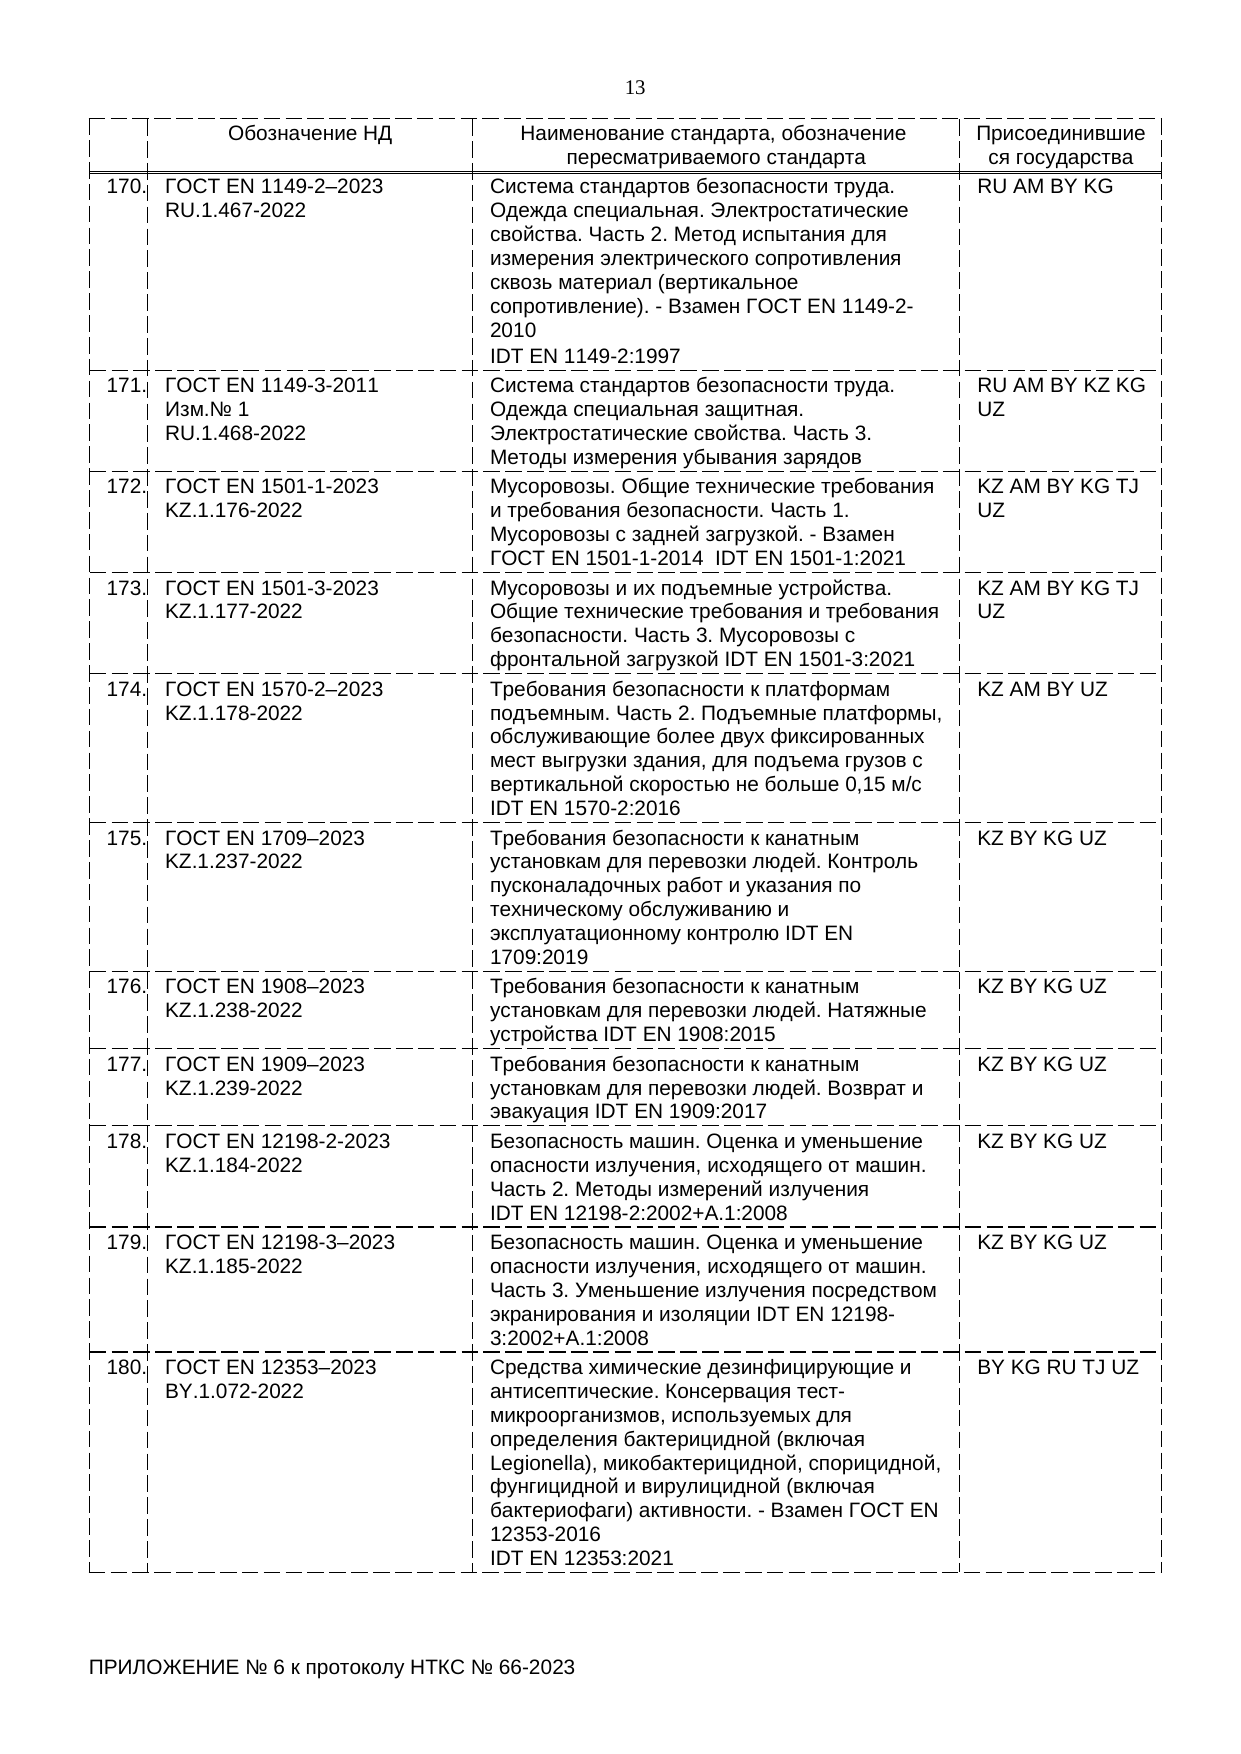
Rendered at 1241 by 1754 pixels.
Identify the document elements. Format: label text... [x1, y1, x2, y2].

table_cell [89, 1226, 148, 1351]
table_cell [89, 1048, 148, 1125]
table_cell KZ BY KG UZ [960, 822, 1162, 971]
table_cell KZ AM BY UZ [960, 673, 1162, 822]
table_cell KZ BY KG UZ [960, 1125, 1162, 1226]
table_cell Требования безопасности к платформам подъемным. Часть 2. Подъемные платформы, обслуживающие более двух фиксированных мест выгрузки здания, для подъема грузов с вертикальной скоростью не больше 0,15 м/с IDT EN 1570-2:2016 [473, 673, 960, 822]
table_cell KZ AM BY KG TJ UZ [960, 572, 1162, 673]
table_cell RU AM BY KG [960, 174, 1162, 370]
table_cell Требования безопасности к канатным установкам для перевозки людей. Натяжные устройства IDT EN 1908:2015 [473, 971, 960, 1048]
table_cell ГОСТ EN 12353–2023 BY.1.072-2022 [148, 1351, 472, 1572]
table_cell Безопасность машин. Оценка и уменьшение опасности излучения, исходящего от машин. Часть 2. Методы измерений излучения IDT EN 12198-2:2002+А.1:2008 [473, 1125, 960, 1226]
table_cell ГОСТ EN 1709–2023 KZ.1.237-2022 [148, 822, 472, 971]
table_cell ГОСТ EN 1501-1-2023 KZ.1.176-2022 [148, 471, 472, 572]
table_cell ГОСТ EN 1501-3-2023 KZ.1.177-2022 [148, 572, 472, 673]
table_cell Средства химические дезинфицирующие и антисептические. Консервация тест-микроорганизмов, используемых для определения бактерицидной (включая Legionella), микобактерицидной, спорицидной, фунгицидной и вирулицидной (включая бактериофаги) активности. - Взамен ГОСТ EN 12353-2016 IDT EN 12353:2021 [473, 1351, 960, 1572]
table_cell Требования безопасности к канатным установкам для перевозки людей. Возврат и эвакуация IDT EN 1909:2017 [473, 1048, 960, 1125]
table_cell [89, 471, 148, 572]
table_cell [89, 1351, 148, 1572]
table_cell [89, 822, 148, 971]
table_cell ГОСТ EN 1149-2–2023 RU.1.467-2022 [148, 174, 472, 370]
table_cell Система стандартов безопасности труда. Одежда специальная защитная. Электростатические свойства. Часть 3. Методы измерения убывания зарядов [473, 370, 960, 471]
table_header [89, 118, 148, 171]
table_cell ГОСТ EN 12198-2-2023 KZ.1.184-2022 [148, 1125, 472, 1226]
table_cell [89, 971, 148, 1048]
table_cell Система стандартов безопасности труда. Одежда специальная. Электростатические свойства. Часть 2. Метод испытания для измерения электрического сопротивления сквозь материал (вертикальное сопротивление). - Взамен ГОСТ EN 1149-2-2010 IDT ЕN 1149-2:1997 [473, 174, 960, 370]
table_cell BY KG RU TJ UZ [960, 1351, 1162, 1572]
table_header Обозначение НД [148, 118, 472, 171]
table_cell [89, 1125, 148, 1226]
table_cell ГОСТ EN 1909–2023 KZ.1.239-2022 [148, 1048, 472, 1125]
table_cell [89, 572, 148, 673]
table_cell Безопасность машин. Оценка и уменьшение опасности излучения, исходящего от машин. Часть 3. Уменьшение излучения посредством экранирования и изоляции IDT EN 12198-3:2002+А.1:2008 [473, 1226, 960, 1351]
table_cell KZ AM BY KG TJ UZ [960, 471, 1162, 572]
table_header Присоединившиеся государства [960, 118, 1162, 171]
table_cell ГОСТ EN 1570-2–2023 KZ.1.178-2022 [148, 673, 472, 822]
table_cell ГОСТ EN 1149-3-2011 Изм.№ 1 RU.1.468-2022 [148, 370, 472, 471]
table_cell KZ BY KG UZ [960, 971, 1162, 1048]
table_cell [89, 673, 148, 822]
table_cell ГОСТ EN 12198-3–2023 KZ.1.185-2022 [148, 1226, 472, 1351]
table_cell Мусоровозы и их подъемные устройства. Общие технические требования и требования безопасности. Часть 3. Мусоровозы с фронтальной загрузкой IDT EN 1501-3:2021 [473, 572, 960, 673]
table_cell [89, 370, 148, 471]
table_cell [89, 174, 148, 370]
table_cell Мусоровозы. Общие технические требования и требования безопасности. Часть 1. Мусоровозы с задней загрузкой. - Взамен ГОСТ EN 1501-1-2014 IDT EN 1501-1:2021 [473, 471, 960, 572]
table_cell KZ BY KG UZ [960, 1048, 1162, 1125]
table_cell RU AM BY KZ KG UZ [960, 370, 1162, 471]
table_cell KZ BY KG UZ [960, 1226, 1162, 1351]
table_cell ГОСТ EN 1908–2023 KZ.1.238-2022 [148, 971, 472, 1048]
table_header Наименование стандарта, обозначение пересматриваемого стандарта [473, 118, 960, 171]
table_cell Требования безопасности к канатным установкам для перевозки людей. Контроль пусконаладочных работ и указания по техническому обслуживанию и эксплуатационному контролю IDT EN 1709:2019 [473, 822, 960, 971]
